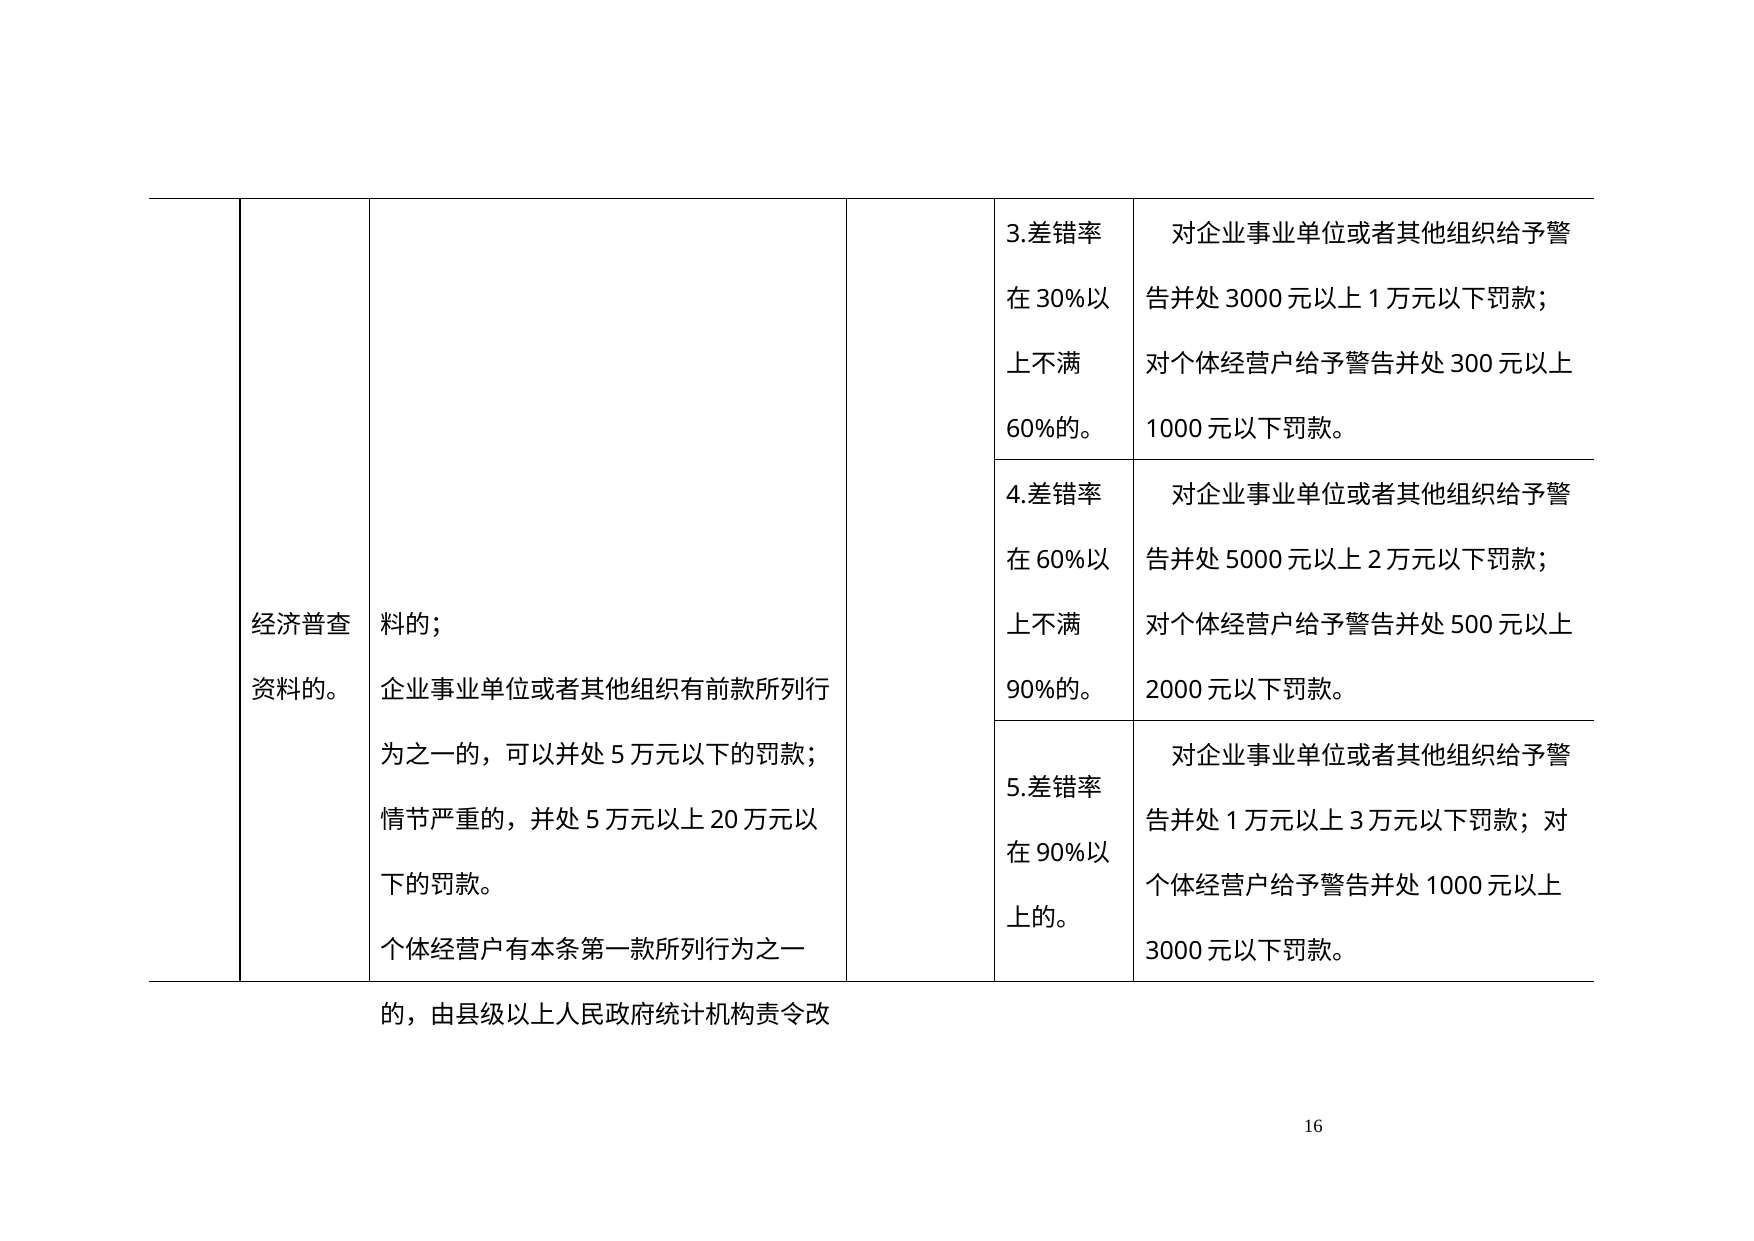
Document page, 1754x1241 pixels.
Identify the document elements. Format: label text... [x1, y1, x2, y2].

table_cell 对企业事业单位或者其他组织给予警告并处1万元以上3万元以下罚款；对个体经营户给予警告并处1000元以上3000元以下罚款。 [1134, 721, 1594, 981]
table_cell 对企业事业单位或者其他组织给予警告并处5000元以上2万元以下罚款；对个体经营户给予警告并处500元以上2000元以下罚款。 [1134, 460, 1594, 720]
table_cell 4.差错率在60%以上不满90%的。 [995, 460, 1133, 720]
table_cell 5.差错率在90%以上的。 [995, 721, 1133, 981]
table_cell 对企业事业单位或者其他组织给予警告并处3000元以上1万元以下罚款；对个体经营户给予警告并处300元以上1000元以下罚款。 [1134, 199, 1594, 459]
table_cell 3.差错率在30%以上不满60%的。 [995, 199, 1133, 459]
